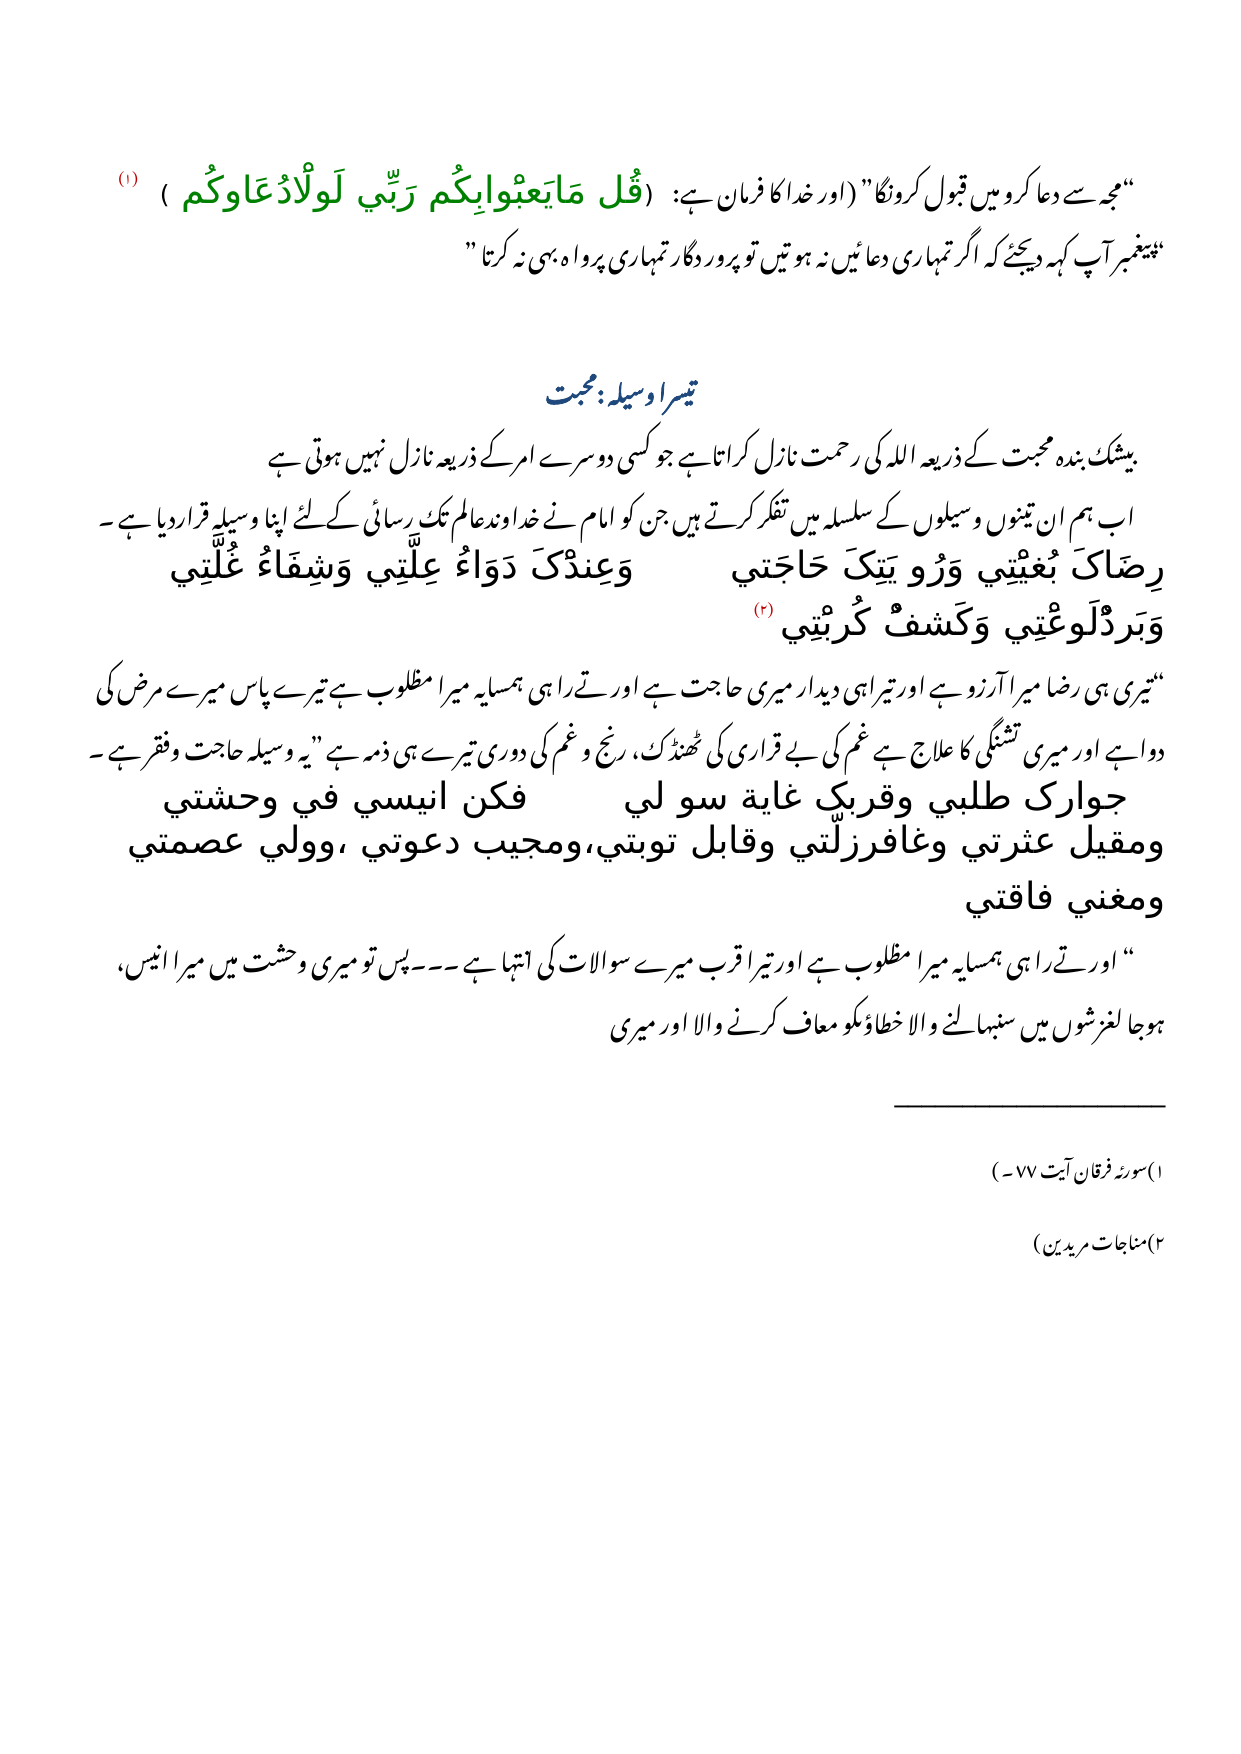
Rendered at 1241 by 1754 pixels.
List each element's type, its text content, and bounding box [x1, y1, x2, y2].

text ____________________ [75, 1050, 1165, 1117]
text “مجه سے دعا کرو ميں قبول کرونگا” (اور خدا کا فرمان ہے: (قُل مَایَعبَْوابِکُم رَبِّي لَولَْادُعَاوکُم ) (١) “پيغمبر آپ کہہ دیجئے کہ اگر تمہاری دعا ئيں نہ ہو تيں تو پرور دگار تمہاری پروا ہ بهی نہ کرتا ” [75, 156, 1165, 281]
text ٢)مناجات مریدین ) [75, 1214, 1165, 1261]
text جوارک طلبي وقربک غایة سو لي فکن انيسي في وحشتي ومقيل عثرتي وغافرزلّتي وقابل توبتي،ومجيب دعوتي ،وولي عصمتي ومغني فاقتي [75, 775, 1165, 925]
subtitle تيسرا وسيلہ :محبت [75, 356, 1165, 419]
text ١)سورئہ فرقان آیت ٧٧ ۔ ) [75, 1142, 1165, 1189]
text “ اور تےرا ہی ہمسایہ ميرا مظلوب ہے اور تيرا قرب ميرے سوالات کی انتہا ہے ۔۔۔پس تو ميری وحشت ميں ميرا انيس، ہوجا لغزشوں ميں سنبهالنے والا خطاؤںکو معاف کرنے والا اور ميری [75, 925, 1165, 1050]
text اب ہم ان تينوں وسيلوں کے سلسلہ ميں تفکر کرتے ہيں جن کو امام نے خداوندعالم تک رسائی کےلئے اپنا وسيلہ قراردیا ہے ۔ رِضَاکَ بُغيَْتِي وَرُو یَتِکَ حَاجَتي وَعِندَْکَ دَوَاءُ عِلَّتِي وَشِفَاءُ غُلَّتِي وَبَردُْلَوعَْتِي وَکَشفُْ کُربَْتِي (٢) “تيری ہی رضا ميرا آرزو ہے اور تيراہی دیدار ميری حا جت ہے اور تےرا ہی ہمسایہ ميرا مظلوب ہے تيرے پاس ميرے مرض کی دواہے اور ميری تشنگی کا علاج ہے غم کی بے قراری کی ڻھنڈک، رنج و غم کی دوری تيرے ہی ذمہ ہے ”یہ وسيلہ حاجت وفقر ہے ۔ [75, 481, 1165, 775]
text بيشک بندہ محبت کے ذریعہ الله کی رحمت نازل کراتاہے جو کسی دوسرے امرکے ذریعہ نازل نہيں ہوتی ہے [75, 419, 1165, 481]
